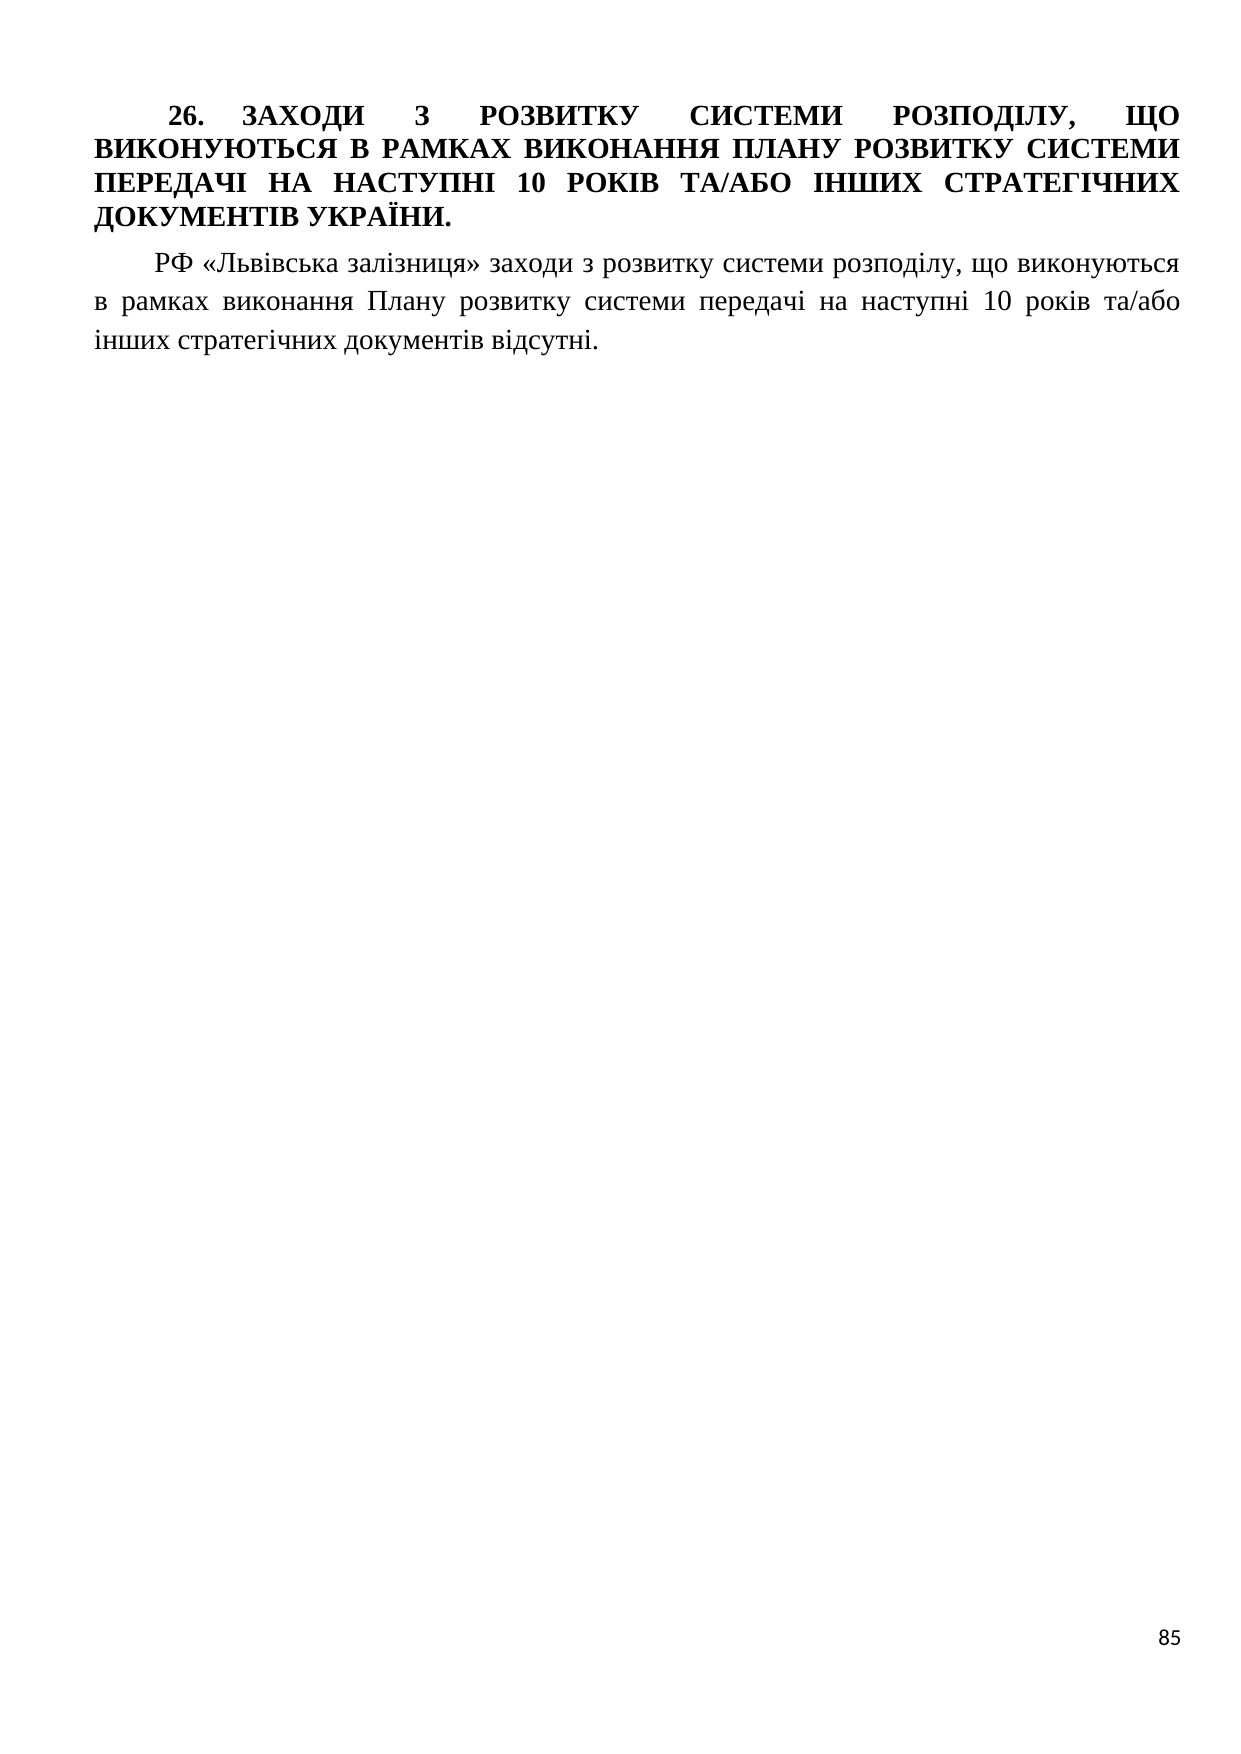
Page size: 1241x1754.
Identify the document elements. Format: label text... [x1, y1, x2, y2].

subtitle Заходи з розвитку системи розподілу, що виконуються в рамках виконання Плану розвитку системи передачі на наступні 10 років та/або інших стратегічних документів України. [94, 98, 1181, 232]
text РФ «Львівська залізниця» заходи з розвитку системи розподілу, що виконуються в рамках виконання Плану розвитку системи передачі на наступні 10 років та/або інших стратегічних документів відсутні. [94, 245, 1181, 355]
